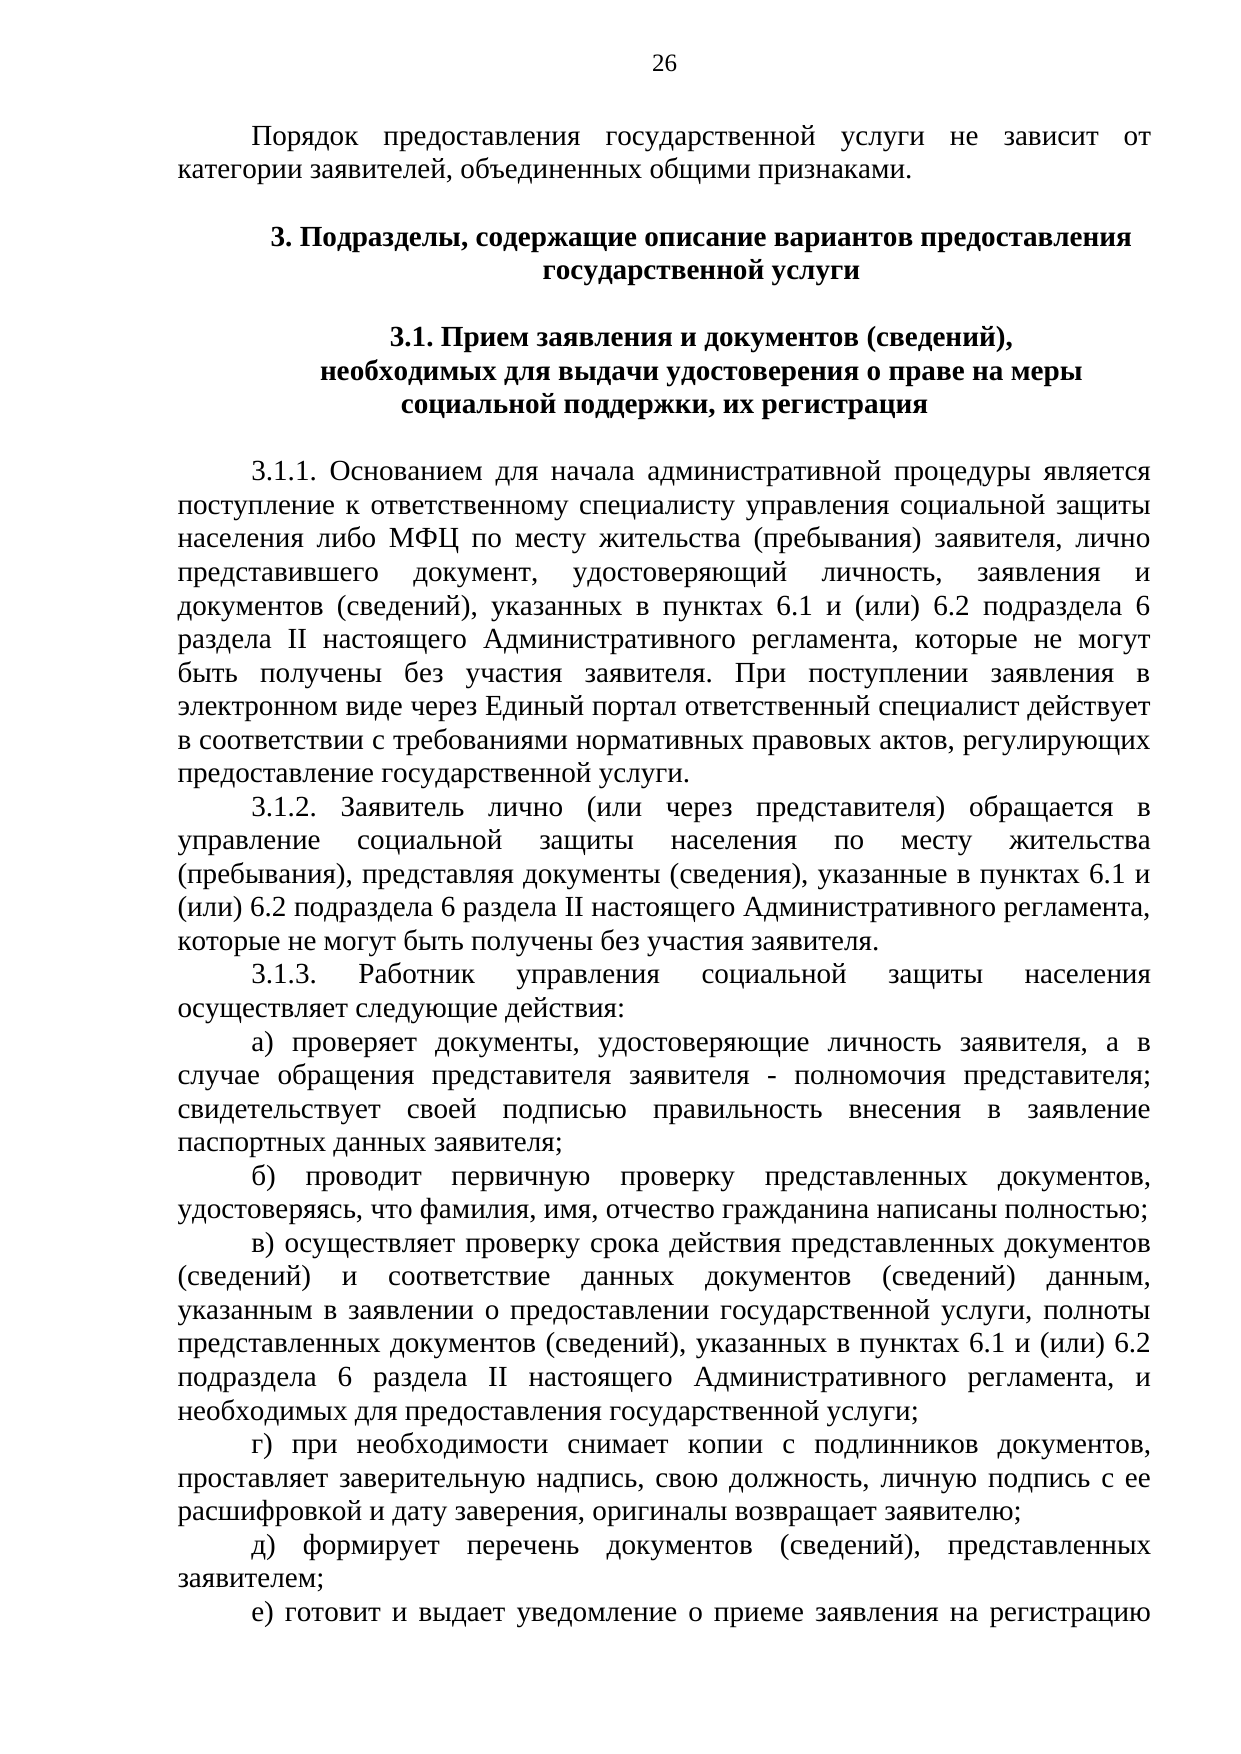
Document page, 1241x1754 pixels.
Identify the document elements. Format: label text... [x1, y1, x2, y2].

text б) проводит первичную проверку представленных документов, удостоверяясь, что фамилия, имя, отчество гражданина написаны полностью; [177, 1158, 1152, 1225]
text а) проверяет документы, удостоверяющие личность заявителя, а в случае обращения представителя заявителя - полномочия представителя; свидетельствует своей подписью правильность внесения в заявление паспортных данных заявителя; [177, 1024, 1152, 1158]
text д) формирует перечень документов (сведений), представленных заявителем; [177, 1527, 1152, 1594]
text 3.1.2. Заявитель лично (или через представителя) обращается в управление социальной защиты населения по месту жительства (пребывания), представляя документы (сведения), указанные в пунктах 6.1 и (или) 6.2 подраздела 6 раздела II настоящего Административного регламента, которые не могут быть получены без участия заявителя. [177, 789, 1152, 957]
text Порядок предоставления государственной услуги не зависит от категории заявителей, объединенных общими признаками. [177, 118, 1152, 185]
text 3. Подразделы, содержащие описание вариантов предоставления [177, 219, 1152, 252]
text 3.1.3. Работник управления социальной защиты населения осуществляет следующие действия: [177, 957, 1152, 1024]
text в) осуществляет проверку срока действия представленных документов (сведений) и соответствие данных документов (сведений) данным, указанным в заявлении о предоставлении государственной услуги, полноты представленных документов (сведений), указанных в пунктах 6.1 и (или) 6.2 подраздела 6 раздела II настоящего Административного регламента, и необходимых для предоставления государственной услуги; [177, 1225, 1152, 1426]
text государственной услуги [177, 252, 1152, 286]
text г) при необходимости снимает копии с подлинников документов, проставляет заверительную надпись, свою должность, личную подпись с ее расшифровкой и дату заверения, оригиналы возвращает заявителю; [177, 1426, 1152, 1527]
text 3.1. Прием заявления и документов (сведений), [177, 319, 1152, 353]
text 3.1.1. Основанием для начала административной процедуры является поступление к ответственному специалисту управления социальной защиты населения либо МФЦ по месту жительства (пребывания) заявителя, лично представившего документ, удостоверяющий личность, заявления и документов (сведений), указанных в пунктах 6.1 и (или) 6.2 подраздела 6 раздела II настоящего Административного регламента, которые не могут быть получены без участия заявителя. При поступлении заявления в электронном виде через Единый портал ответственный специалист действует в соответствии с требованиями нормативных правовых актов, регулирующих предоставление государственной услуги. [177, 453, 1152, 789]
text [177, 1594, 1152, 1627]
text необходимых для выдачи удостоверения о праве на меры социальной поддержки, их регистрация [177, 353, 1152, 420]
